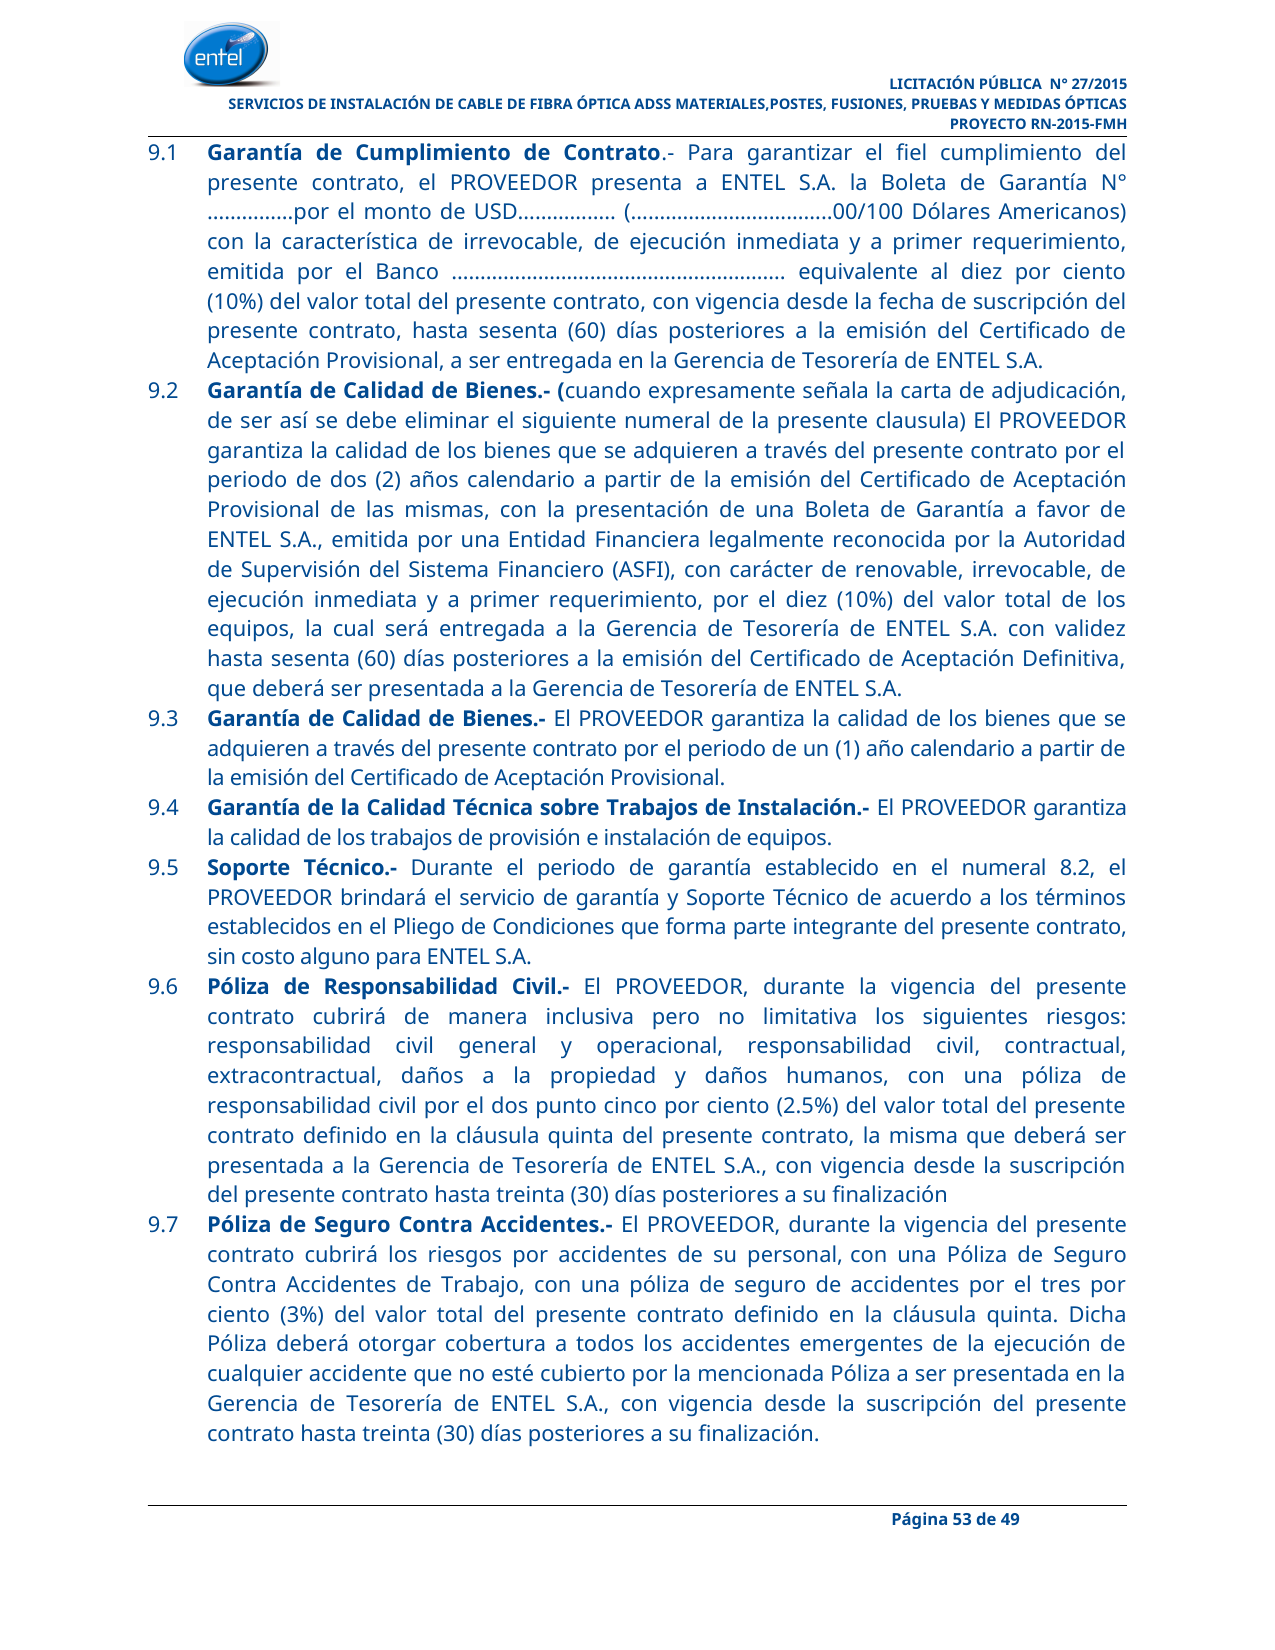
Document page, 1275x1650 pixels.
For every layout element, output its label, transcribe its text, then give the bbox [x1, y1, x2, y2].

text 9.6 Póliza de Responsabilidad Civil.- El PROVEEDOR, durante la vigencia del presente contrato cubrirá de manera inclusiva pero no limitativa los siguientes riesgos: responsabilidad civil general y operacional, responsabilidad civil, contractual, extracontractual, daños a la propiedad y daños humanos, con una póliza de responsabilidad civil por el dos punto cinco por ciento (2.5%) del valor total del presente contrato definido en la cláusula quinta del presente contrato, la misma que deberá ser presentada a la Gerencia de Tesorería de ENTEL S.A., con vigencia desde la suscripción del presente contrato hasta treinta (30) días posteriores a su finalización [148, 971, 1127, 1209]
text 9.5 Soporte Técnico.- Durante el periodo de garantía establecido en el numeral 8.2, el PROVEEDOR brindará el servicio de garantía y Soporte Técnico de acuerdo a los términos establecidos en el Pliego de Condiciones que forma parte integrante del presente contrato, sin costo alguno para ENTEL S.A. [148, 852, 1127, 971]
picture [183, 21, 281, 87]
text 9.3 Garantía de Calidad de Bienes.- El PROVEEDOR garantiza la calidad de los bienes que se adquieren a través del presente contrato por el periodo de un (1) año calendario a partir de la emisión del Certificado de Aceptación Provisional. [148, 703, 1127, 792]
text 9.4 Garantía de la Calidad Técnica sobre Trabajos de Instalación.- El PROVEEDOR garantiza la calidad de los trabajos de provisión e instalación de equipos. [148, 792, 1127, 852]
text 9.7 Póliza de Seguro Contra Accidentes.- El PROVEEDOR, durante la vigencia del presente contrato cubrirá los riesgos por accidentes de su personal, con una Póliza de Seguro Contra Accidentes de Trabajo, con una póliza de seguro de accidentes por el tres por ciento (3%) del valor total del presente contrato definido en la cláusula quinta. Dicha Póliza deberá otorgar cobertura a todos los accidentes emergentes de la ejecución de cualquier accidente que no esté cubierto por la mencionada Póliza a ser presentada en la Gerencia de Tesorería de ENTEL S.A., con vigencia desde la suscripción del presente contrato hasta treinta (30) días posteriores a su finalización. [148, 1209, 1127, 1447]
text 9.2 Garantía de Calidad de Bienes.- (cuando expresamente señala la carta de adjudicación, de ser así se debe eliminar el siguiente numeral de la presente clausula) El PROVEEDOR garantiza la calidad de los bienes que se adquieren a través del presente contrato por el periodo de dos (2) años calendario a partir de la emisión del Certificado de Aceptación Provisional de las mismas, con la presentación de una Boleta de Garantía a favor de ENTEL S.A., emitida por una Entidad Financiera legalmente reconocida por la Autoridad de Supervisión del Sistema Financiero (ASFI), con carácter de renovable, irrevocable, de ejecución inmediata y a primer requerimiento, por el diez (10%) del valor total de los equipos, la cual será entregada a la Gerencia de Tesorería de ENTEL S.A. con validez hasta sesenta (60) días posteriores a la emisión del Certificado de Aceptación Definitiva, que deberá ser presentada a la Gerencia de Tesorería de ENTEL S.A. [148, 375, 1127, 703]
text 9.1 Garantía de Cumplimiento de Contrato.- Para garantizar el fiel cumplimiento del presente contrato, el PROVEEDOR presenta a ENTEL S.A. la Boleta de Garantía N° ……………por el monto de USD…………….. (……………………………..00/100 Dólares Americanos) con la característica de irrevocable, de ejecución inmediata y a primer requerimiento, emitida por el Banco …………………………………………………. equivalente al diez por ciento (10%) del valor total del presente contrato, con vigencia desde la fecha de suscripción del presente contrato, hasta sesenta (60) días posteriores a la emisión del Certificado de Aceptación Provisional, a ser entregada en la Gerencia de Tesorería de ENTEL S.A. [148, 137, 1127, 375]
